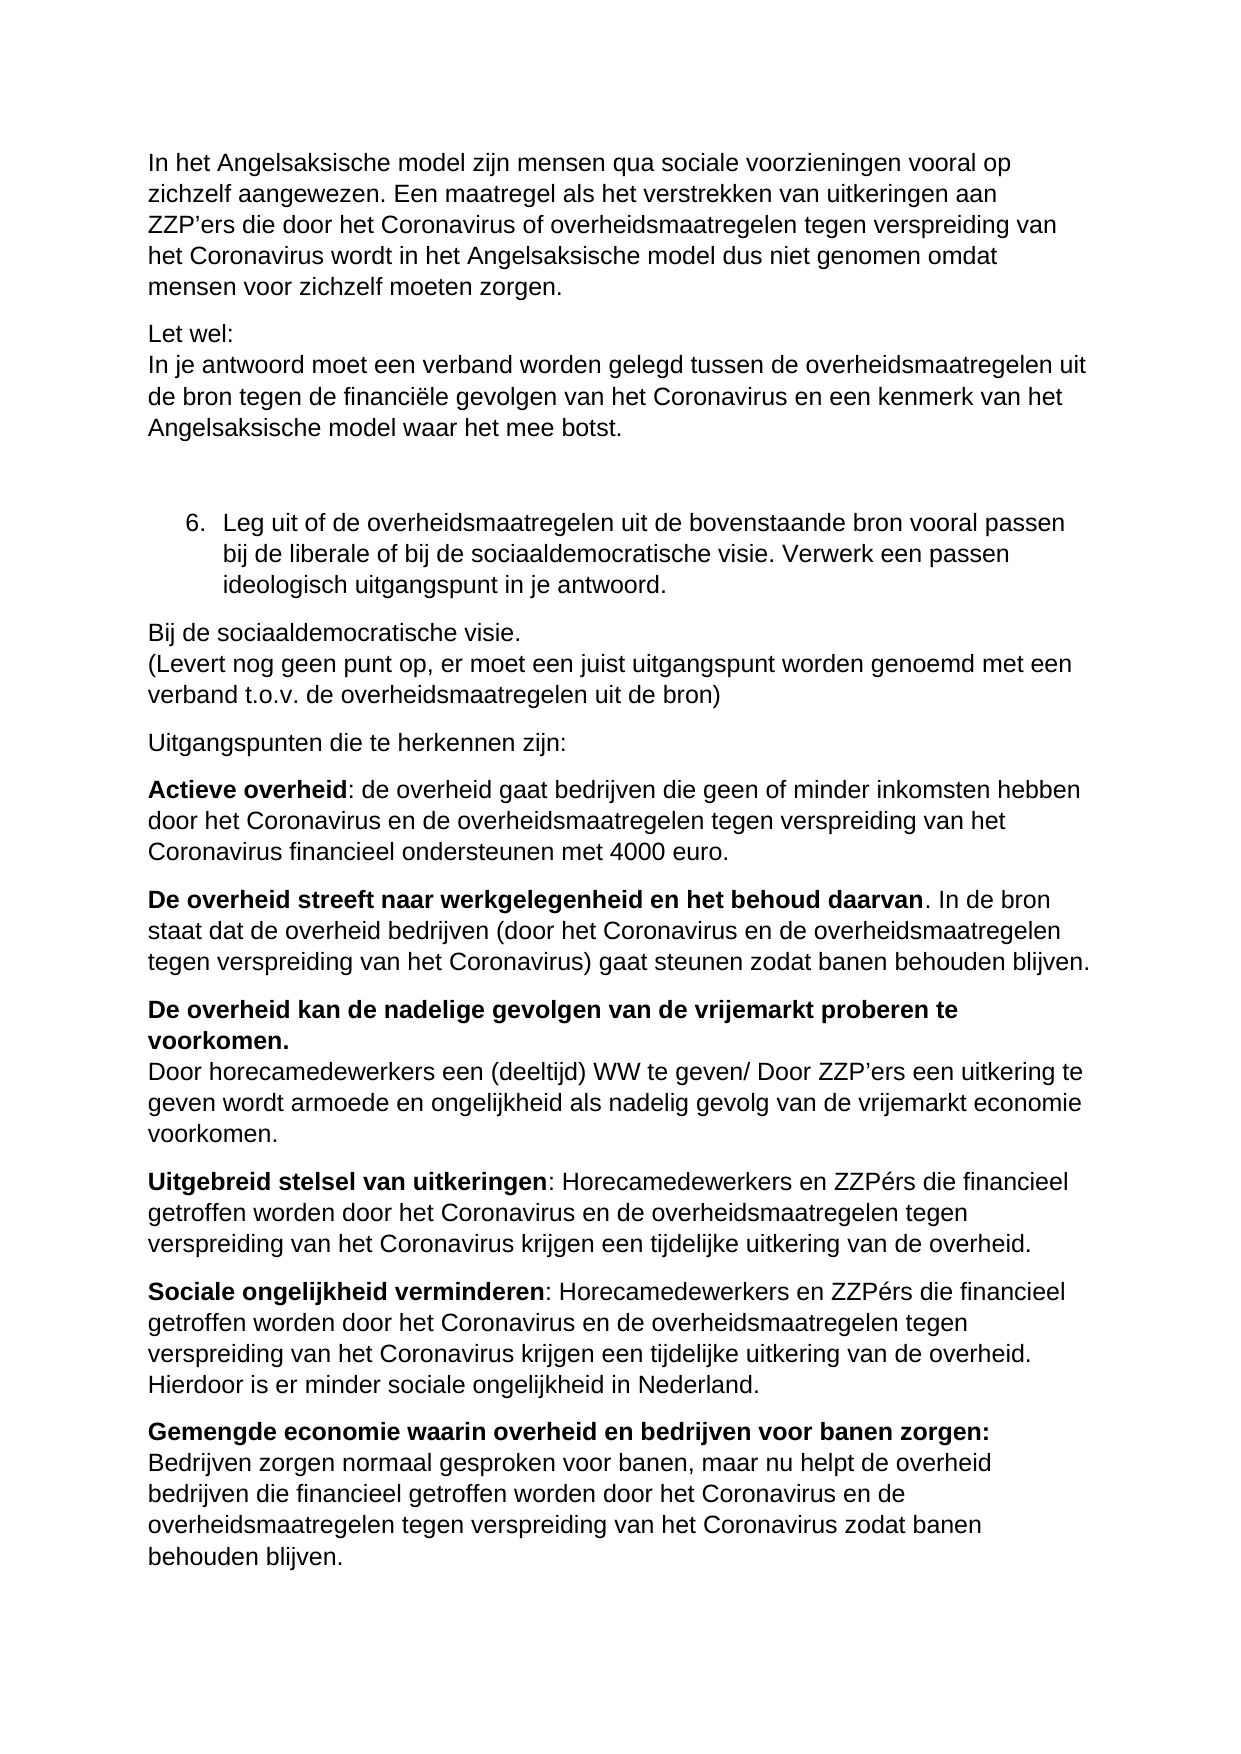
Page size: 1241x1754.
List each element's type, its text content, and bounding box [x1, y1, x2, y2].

text Gemengde economie waarin overheid en bedrijven voor banen zorgen: Bedrijven zorgen normaal gesproken voor banen, maar nu helpt de overheid bedrijven die financieel getroffen worden door het Coronavirus en de overheidsmaatregelen tegen verspreiding van het Coronavirus zodat banen behouden blijven. [148, 1417, 1093, 1570]
text De overheid kan de nadelige gevolgen van de vrijemarkt proberen te voorkomen. Door horecamedewerkers een (deeltijd) WW te geven/ Door ZZP’ers een uitkering te geven wordt armoede en ongelijkheid als nadelig gevolg van de vrijemarkt economie voorkomen. [148, 995, 1093, 1148]
text Let wel: In je antwoord moet een verband worden gelegd tussen de overheidsmaatregelen uit de bron tegen de financiële gevolgen van het Coronavirus en een kenmerk van het Angelsaksische model waar het mee botst. [148, 319, 1093, 441]
text Uitgebreid stelsel van uitkeringen: Horecamedewerkers en ZZPérs die financieel getroffen worden door het Coronavirus en de overheidsmaatregelen tegen verspreiding van het Coronavirus krijgen een tijdelijke uitkering van de overheid. [148, 1167, 1093, 1258]
text Actieve overheid: de overheid gaat bedrijven die geen of minder inkomsten hebben door het Coronavirus en de overheidsmaatregelen tegen verspreiding van het Coronavirus financieel ondersteunen met 4000 euro. [148, 775, 1093, 866]
text Uitgangspunten die te herkennen zijn: [148, 728, 1093, 756]
list Leg uit of de overheidsmaatregelen uit de bovenstaande bron vooral passen bij de liberale of bij de sociaaldemocratische visie. Verwerk een passen ideologisch uitgangspunt in je antwoord. [185, 508, 1093, 599]
text In het Angelsaksische model zijn mensen qua sociale voorzieningen vooral op zichzelf aangewezen. Een maatregel als het verstrekken van uitkeringen aan ZZP’ers die door het Coronavirus of overheidsmaatregelen tegen verspreiding van het Coronavirus wordt in het Angelsaksische model dus niet genomen omdat mensen voor zichzelf moeten zorgen. [148, 148, 1093, 301]
text Sociale ongelijkheid verminderen: Horecamedewerkers en ZZPérs die financieel getroffen worden door het Coronavirus en de overheidsmaatregelen tegen verspreiding van het Coronavirus krijgen een tijdelijke uitkering van de overheid. Hierdoor is er minder sociale ongelijkheid in Nederland. [148, 1277, 1093, 1398]
text Bij de sociaaldemocratische visie. (Levert nog geen punt op, er moet een juist uitgangspunt worden genoemd met een verband t.o.v. de overheidsmaatregelen uit de bron) [148, 618, 1093, 709]
text De overheid streeft naar werkgelegenheid en het behoud daarvan. In de bron staat dat de overheid bedrijven (door het Coronavirus en de overheidsmaatregelen tegen verspreiding van het Coronavirus) gaat steunen zodat banen behouden blijven. [148, 885, 1093, 976]
